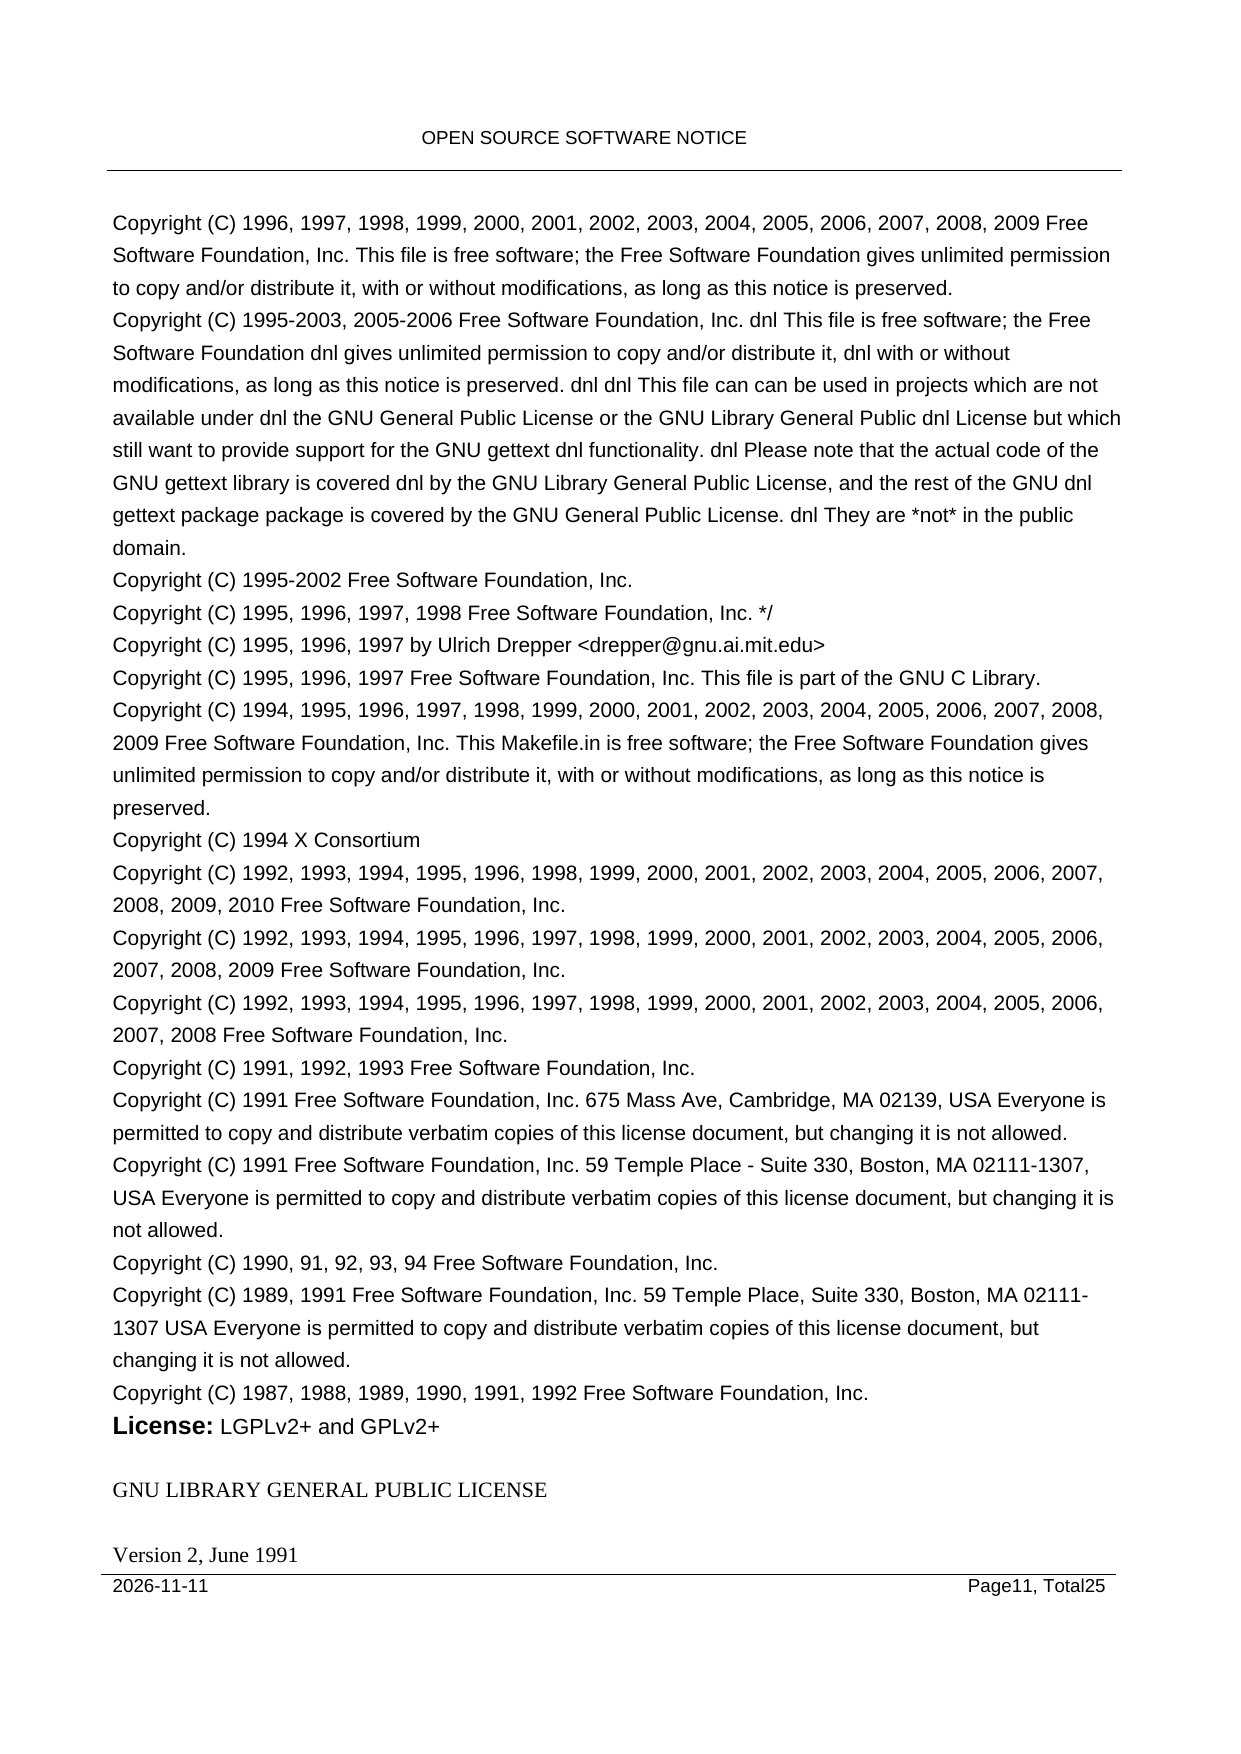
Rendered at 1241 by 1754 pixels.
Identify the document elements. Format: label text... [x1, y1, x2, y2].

text Copyright (C) 1992, 1993, 1994, 1995, 1996, 1997, 1998, 1999, 2000, 2001, 2002, 2003, 2004, 2005, 2006, 2007, 2008, 2009 Free Software Foundation, Inc. [112, 921, 1128, 986]
text Copyright (C) 1991 Free Software Foundation, Inc. 59 Temple Place - Suite 330, Boston, MA 02111-1307, USA Everyone is permitted to copy and distribute verbatim copies of this license document, but changing it is not allowed. [112, 1149, 1128, 1246]
text Copyright (C) 1994 X Consortium [112, 824, 1128, 856]
text Copyright (C) 1995, 1996, 1997 by Ulrich Drepper <drepper@gnu.ai.mit.edu> [112, 629, 1128, 661]
text Copyright (C) 1995-2002 Free Software Foundation, Inc. [112, 564, 1128, 596]
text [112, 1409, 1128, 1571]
text Copyright (C) 1996, 1997, 1998, 1999, 2000, 2001, 2002, 2003, 2004, 2005, 2006, 2007, 2008, 2009 Free Software Foundation, Inc. This file is free software; the Free Software Foundation gives unlimited permission to copy and/or distribute it, with or without modifications, as long as this notice is preserved. [112, 206, 1128, 304]
text Copyright (C) 1995, 1996, 1997, 1998 Free Software Foundation, Inc. */ [112, 596, 1128, 629]
text Copyright (C) 1991 Free Software Foundation, Inc. 675 Mass Ave, Cambridge, MA 02139, USA Everyone is permitted to copy and distribute verbatim copies of this license document, but changing it is not allowed. [112, 1084, 1128, 1149]
text Copyright (C) 1994, 1995, 1996, 1997, 1998, 1999, 2000, 2001, 2002, 2003, 2004, 2005, 2006, 2007, 2008, 2009 Free Software Foundation, Inc. This Makefile.in is free software; the Free Software Foundation gives unlimited permission to copy and/or distribute it, with or without modifications, as long as this notice is preserved. [112, 694, 1128, 824]
text Copyright (C) 1990, 91, 92, 93, 94 Free Software Foundation, Inc. [112, 1246, 1128, 1279]
text Copyright (C) 1987, 1988, 1989, 1990, 1991, 1992 Free Software Foundation, Inc. [112, 1376, 1128, 1409]
text Copyright (C) 1992, 1993, 1994, 1995, 1996, 1997, 1998, 1999, 2000, 2001, 2002, 2003, 2004, 2005, 2006, 2007, 2008 Free Software Foundation, Inc. [112, 986, 1128, 1051]
text Copyright (C) 1989, 1991 Free Software Foundation, Inc. 59 Temple Place, Suite 330, Boston, MA 02111-1307 USA Everyone is permitted to copy and distribute verbatim copies of this license document, but changing it is not allowed. [112, 1279, 1128, 1376]
text Copyright (C) 1995-2003, 2005-2006 Free Software Foundation, Inc. dnl This file is free software; the Free Software Foundation dnl gives unlimited permission to copy and/or distribute it, dnl with or without modifications, as long as this notice is preserved. dnl dnl This file can can be used in projects which are not available under dnl the GNU General Public License or the GNU Library General Public dnl License but which still want to provide support for the GNU gettext dnl functionality. dnl Please note that the actual code of the GNU gettext library is covered dnl by the GNU Library General Public License, and the rest of the GNU dnl gettext package package is covered by the GNU General Public License. dnl They are *not* in the public domain. [112, 304, 1128, 564]
text Copyright (C) 1992, 1993, 1994, 1995, 1996, 1998, 1999, 2000, 2001, 2002, 2003, 2004, 2005, 2006, 2007, 2008, 2009, 2010 Free Software Foundation, Inc. [112, 856, 1128, 921]
text Copyright (C) 1995, 1996, 1997 Free Software Foundation, Inc. This file is part of the GNU C Library. [112, 661, 1128, 694]
text Copyright (C) 1991, 1992, 1993 Free Software Foundation, Inc. [112, 1051, 1128, 1084]
